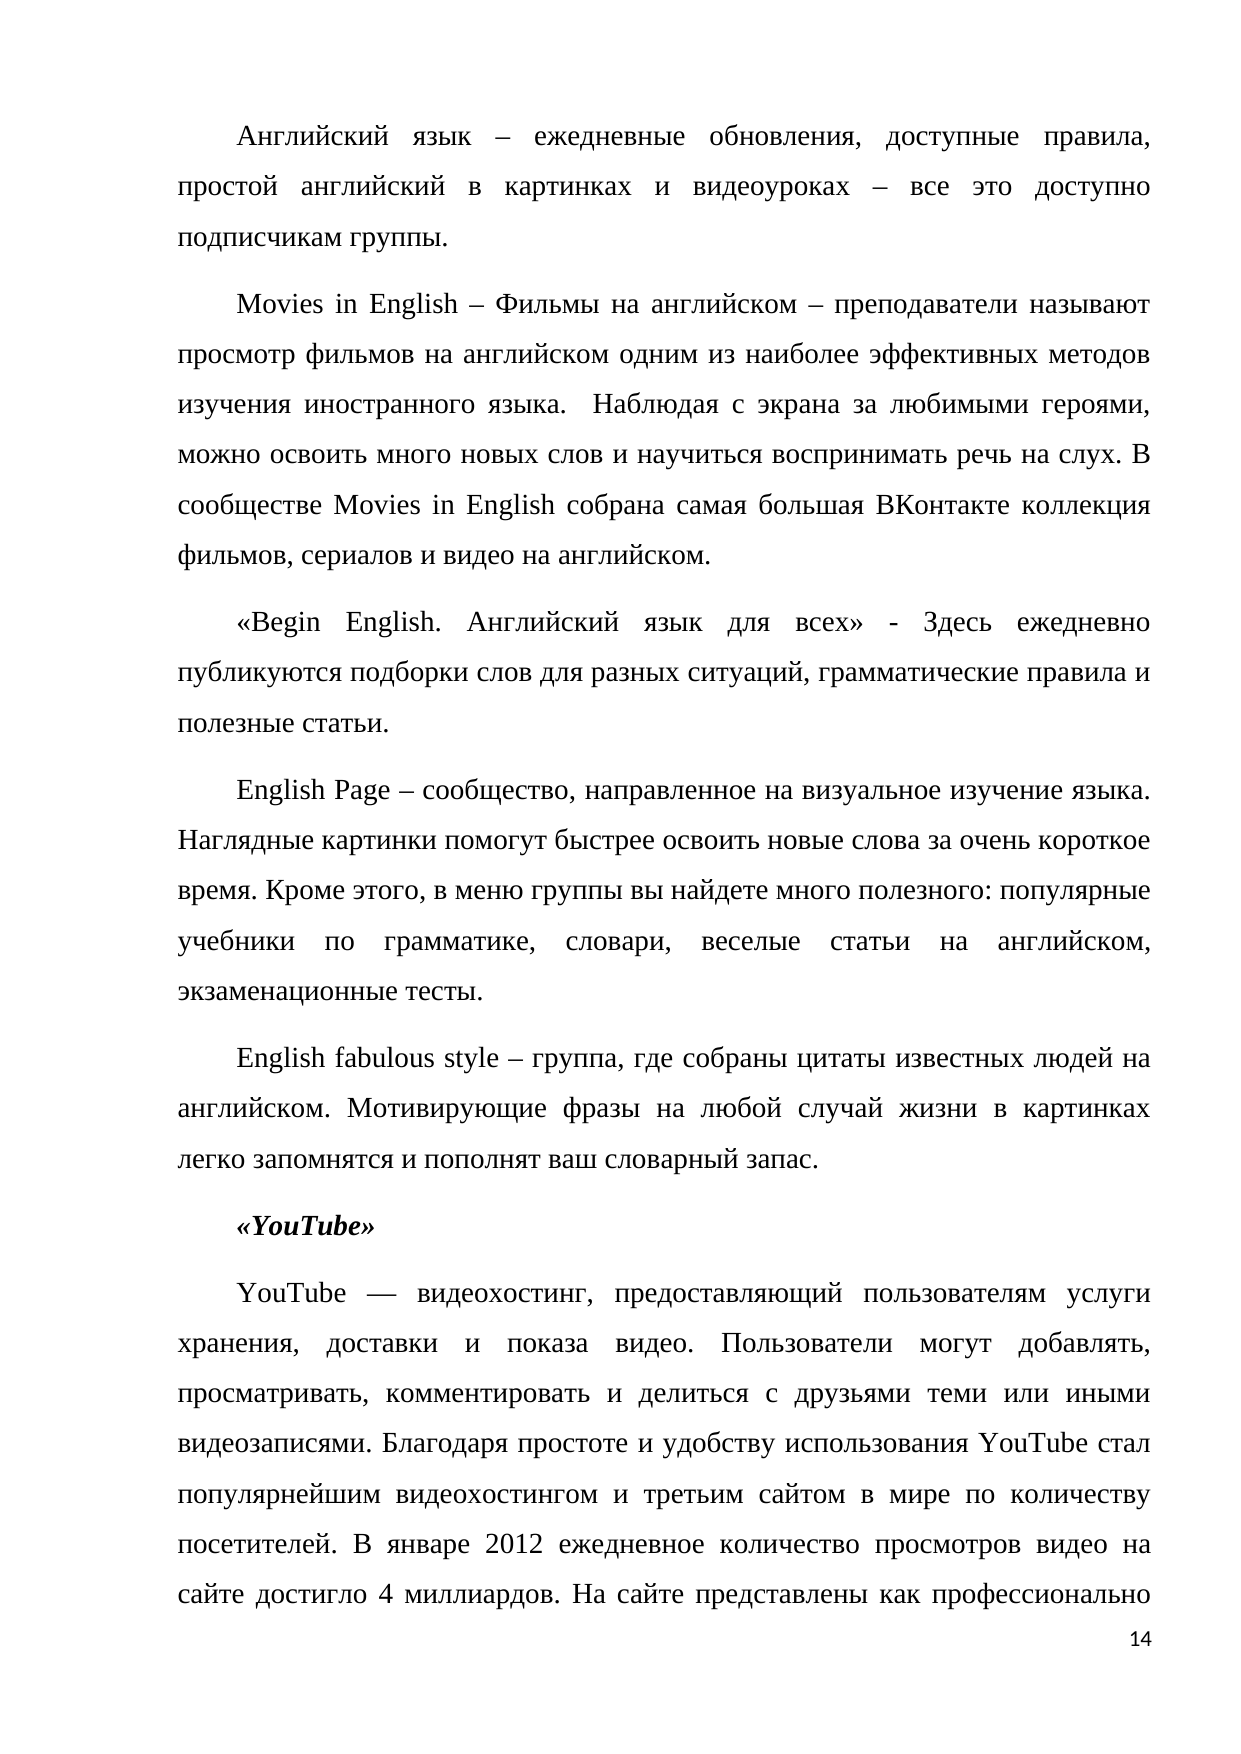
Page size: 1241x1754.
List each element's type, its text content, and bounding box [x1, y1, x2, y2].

text Английский язык – ежедневные обновления, доступные правила, простой английский в картинках и видеоуроках – все это доступно подписчикам группы. [177, 118, 1152, 252]
text «Begin English. Английский язык для всех» - Здесь ежедневно публикуются подборки слов для разных ситуаций, грамматические правила и полезные статьи. [177, 604, 1152, 738]
text English Рage – сообщество, направленное на визуальное изучение языка. Наглядные картинки помогут быстрее освоить новые слова за очень короткое время. Кроме этого, в меню группы вы найдете много полезного: популярные учебники по грамматике, словари, веселые статьи на английском, экзаменационные тесты. [177, 772, 1152, 1007]
text Movies in English – Фильмы на английском – преподаватели называют просмотр фильмов на английском одним из наиболее эффективных методов изучения иностранного языка. Наблюдая с экрана за любимыми героями, можно освоить много новых слов и научиться воспринимать речь на слух. В сообществе Movies in English собрана самая большая ВКонтакте коллекция фильмов, сериалов и видео на английском. [177, 286, 1152, 571]
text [177, 1275, 1152, 1610]
text «YouTube» [177, 1208, 1152, 1241]
text English fabulous style – группа, где собраны цитаты известных людей на английском. Мотивирующие фразы на любой случай жизни в картинках легко запомнятся и пополнят ваш словарный запас. [177, 1040, 1152, 1174]
